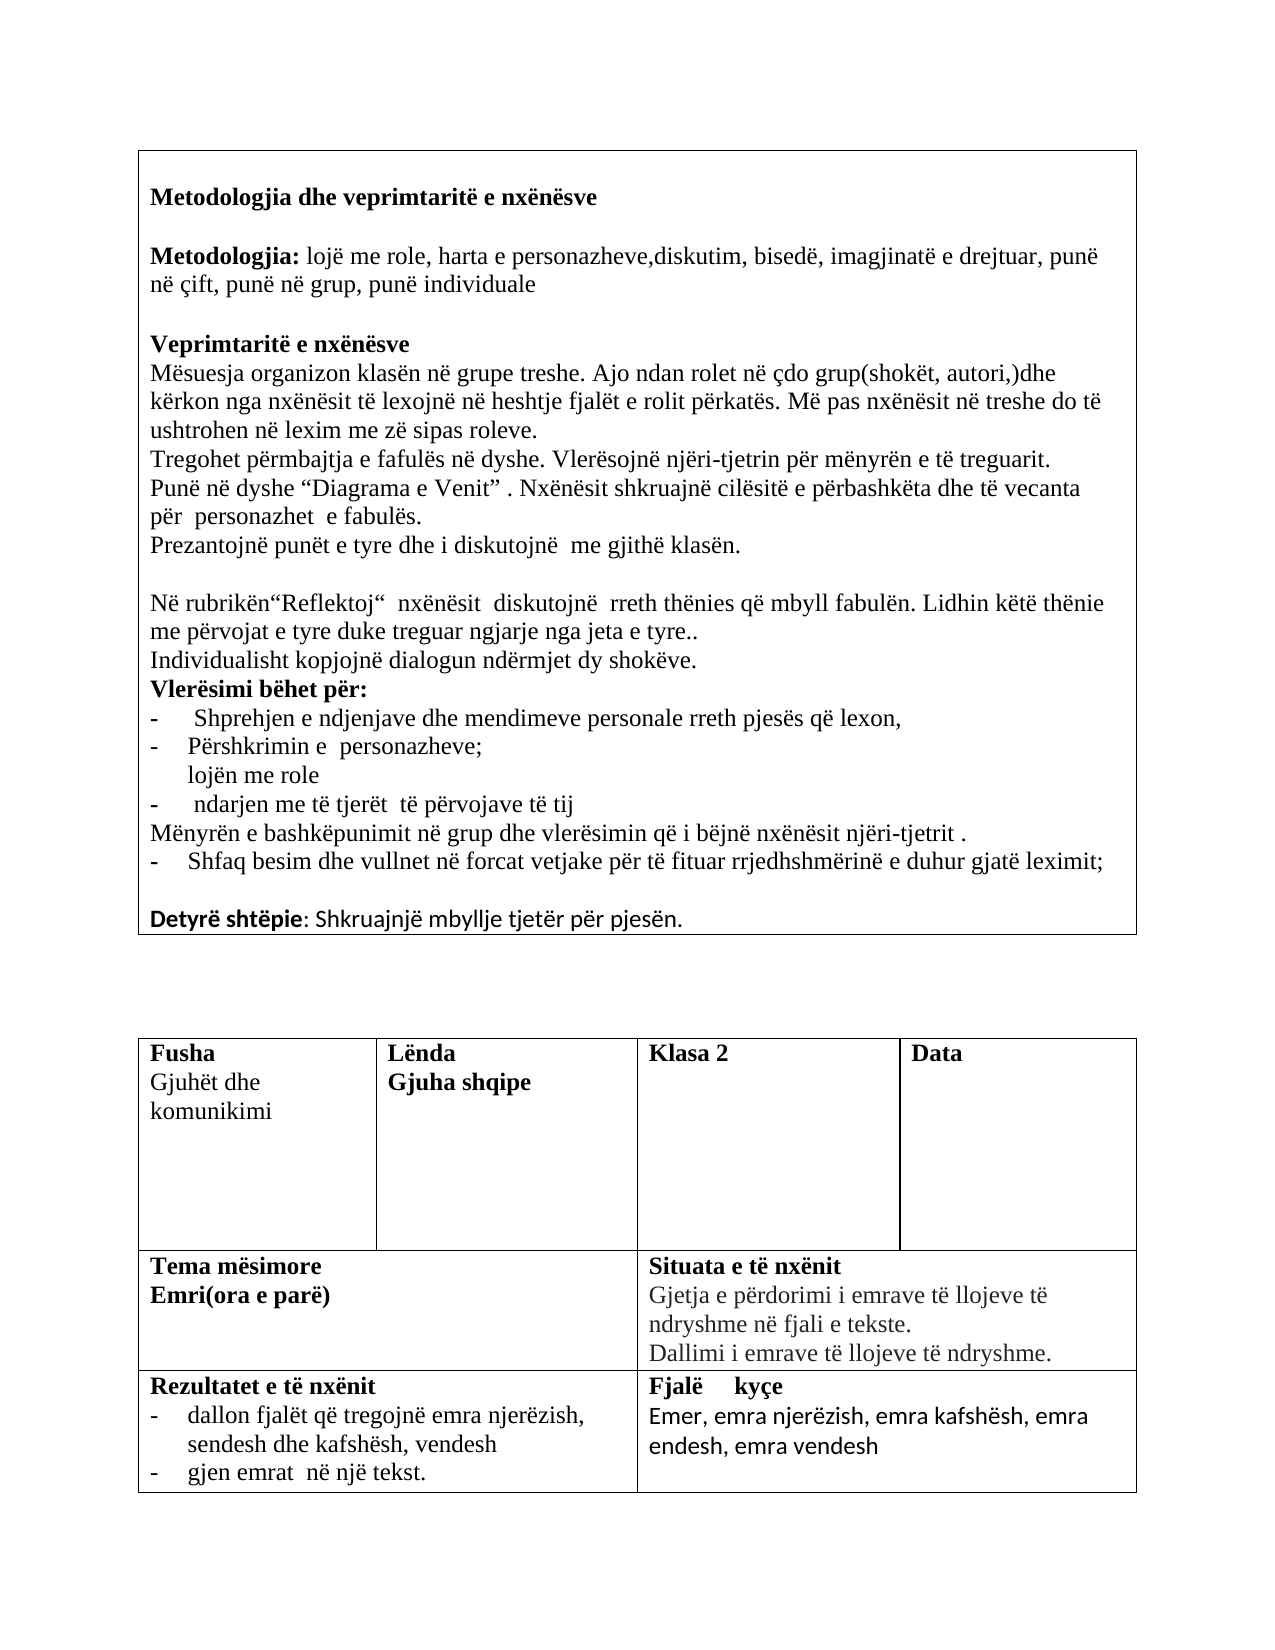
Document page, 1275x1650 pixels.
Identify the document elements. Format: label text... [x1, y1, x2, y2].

table_cell Tema mësimore Emri(ora e parë) [139, 1251, 637, 1370]
table_cell Situata e të nxënit Gjetja e përdorimi i emrave të llojeve të ndryshme në fjali e tekste. Dallimi i emrave të llojeve të ndryshme. [638, 1251, 1136, 1370]
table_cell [638, 1371, 1136, 1492]
table_header Data [901, 1039, 1136, 1250]
table_header Klasa 2 [638, 1039, 899, 1250]
table_header Lënda Gjuha shqipe [377, 1039, 637, 1250]
table_cell Metodologjia dhe veprimtaritë e nxënësve Metodologjia: lojë me role, harta e personazheve,diskutim, bisedë, imagjinatë e drejtuar, punë në çift, punë në grup, punë individuale Veprimtaritë e nxënësve Mësuesja organizon klasën në grupe treshe. Ajo ndan rolet në çdo grup(shokët, autori,)dhe kërkon nga nxënësit të lexojnë në heshtje fjalët e rolit përkatës. Më pas nxënësit në treshe do të ushtrohen në lexim me zë sipas roleve. Tregohet përmbajtja e fafulës në dyshe. Vlerësojnë njëri-tjetrin për mënyrën e të treguarit. Punë në dyshe “Diagrama e Venit” . Nxënësit shkruajnë cilësitë e përbashkëta dhe të vecanta për personazhet e fabulës. Prezantojnë punët e tyre dhe i diskutojnë me gjithë klasën. Në rubrikën“Reflektoj“ nxënësit diskutojnë rreth thënies që mbyll fabulën. Lidhin këtë thënie me përvojat e tyre duke treguar ngjarje nga jeta e tyre.. Individualisht kopjojnë dialogun ndërmjet dy shokëve. Vlerësimi bëhet për: Shprehjen e ndjenjave dhe mendimeve personale rreth pjesës që lexon, Përshkrimin e personazheve; lojën me role ndarjen me të tjerët të përvojave të tij Mënyrën e bashkëpunimit në grup dhe vlerësimin që i bëjnë nxënësit njëri-tjetrit . Shfaq besim dhe vullnet në forcat vetjake për të fituar rrjedhshmërinë e duhur gjatë leximit; Detyrë shtëpie: Shkruajnjë mbyllje tjetër për pjesën. [139, 151, 1136, 934]
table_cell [139, 1371, 637, 1492]
table_header Fusha Gjuhët dhe komunikimi [139, 1039, 376, 1250]
